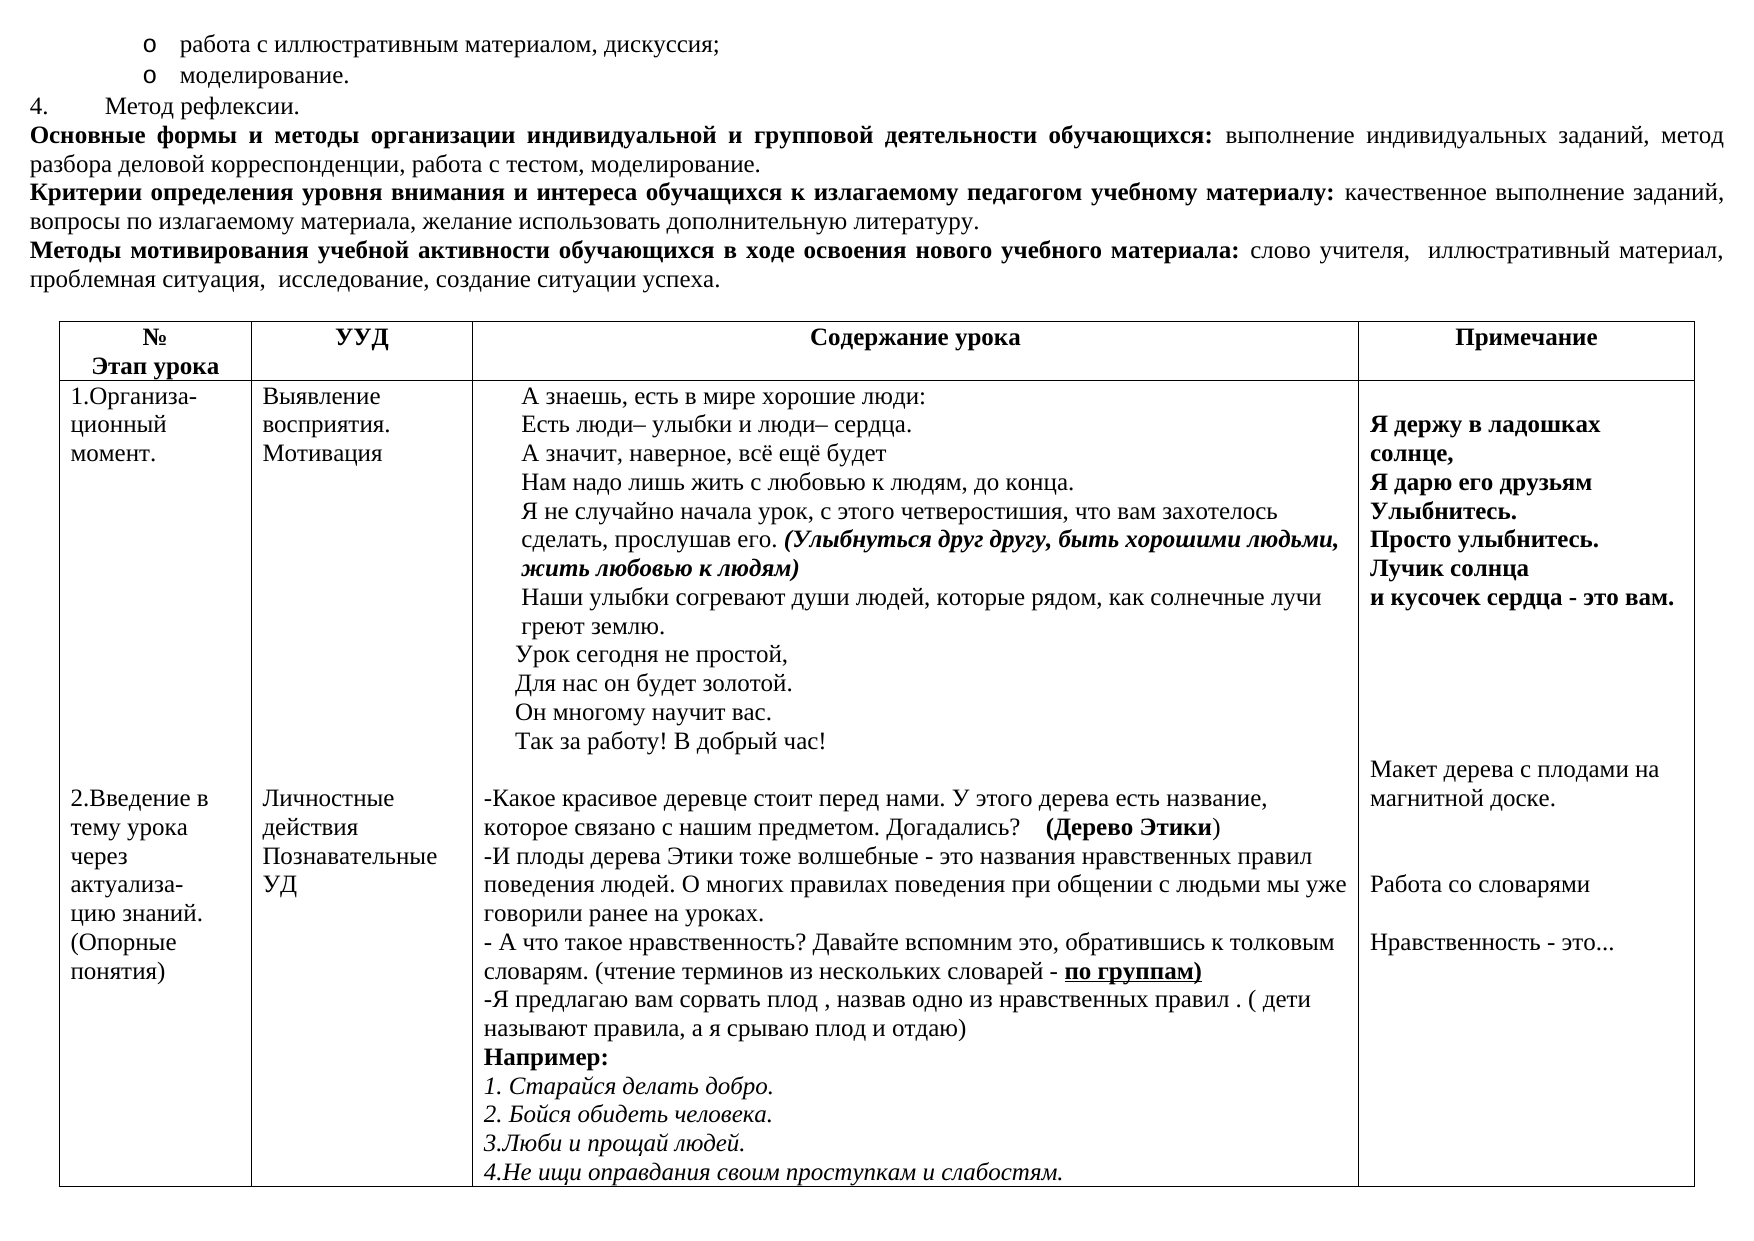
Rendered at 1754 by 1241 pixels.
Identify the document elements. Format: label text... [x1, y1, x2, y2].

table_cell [60, 381, 251, 1186]
text Критерии определения уровня внимания и интереса обучащихся к излагаемому педагогом учебному материалу: качественное выполнение заданий, вопросы по излагаемому материала, желание использовать дополнительную литературу. [29, 177, 1724, 235]
table_header Содержание урока [473, 322, 1358, 380]
list моделирование. [142, 60, 1724, 91]
table_header № Этап урока [60, 322, 251, 380]
list работа с иллюстративным материалом, дискуссия; [142, 29, 1724, 60]
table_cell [252, 381, 472, 1186]
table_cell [473, 381, 1358, 1186]
table_header Примечание [1359, 322, 1694, 380]
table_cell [1359, 381, 1694, 1186]
list Метод рефлексии. [29, 91, 1724, 120]
text Основные формы и методы организации индивидуальной и групповой деятельности обучающихся: выполнение индивидуальных заданий, метод разбора деловой корреспонденции, работа с тестом, моделирование. [29, 120, 1724, 177]
text Методы мотивирования учебной активности обучающихся в ходе освоения нового учебного материала: слово учителя, иллюстративный материал, проблемная ситуация, исследование, создание ситуации успеха. [29, 235, 1724, 292]
table_header УУД [252, 322, 472, 380]
